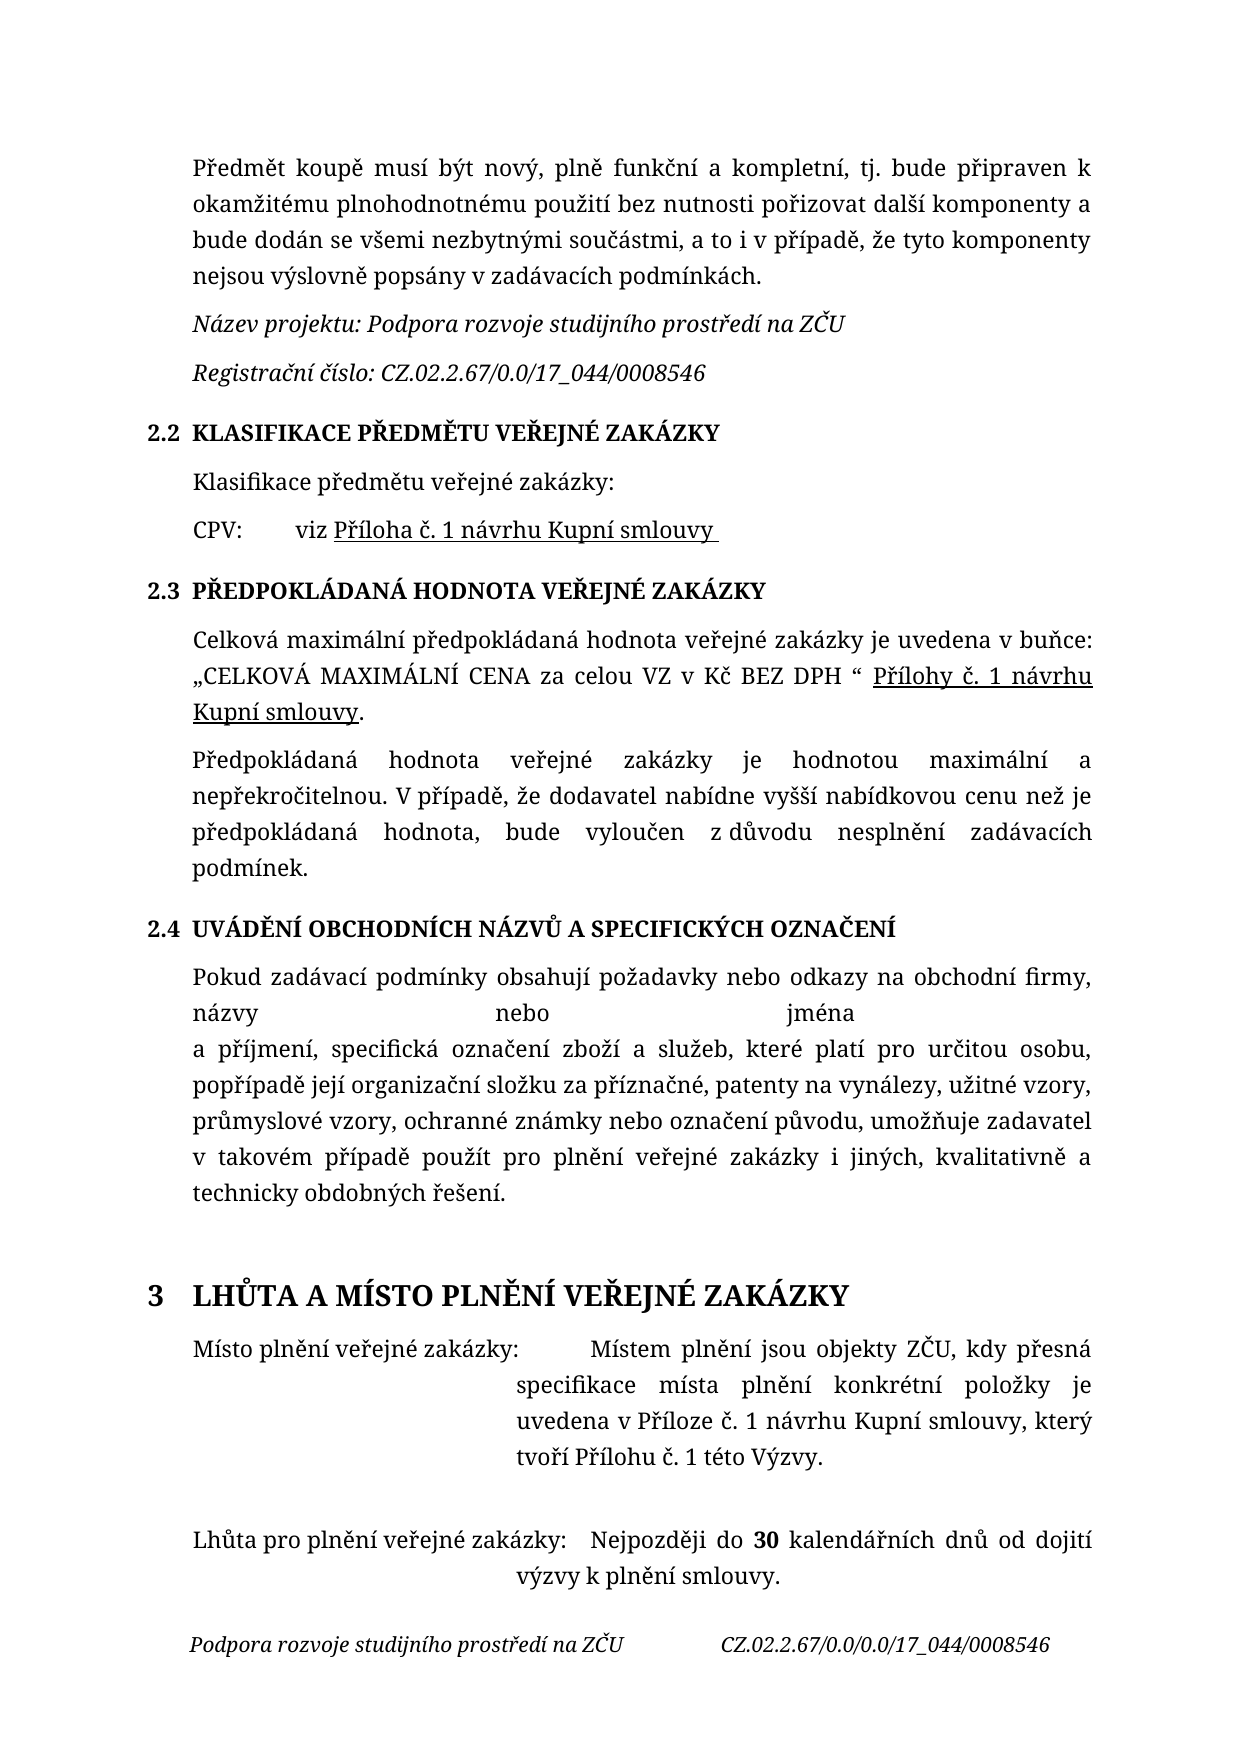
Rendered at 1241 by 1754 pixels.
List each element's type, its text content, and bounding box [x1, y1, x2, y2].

subtitle 3 LHŮTA A MÍSTO PLNĚNÍ VEŘEJNÉ ZAKÁZKY [148, 1275, 1093, 1315]
subtitle 2.2 KLASIFIKACE PŘEDMĚTU VEŘEJNÉ ZAKÁZKY [147, 417, 1093, 449]
text Předpokládaná hodnota veřejné zakázky je hodnotou maximální a nepřekročitelnou. V případě, že dodavatel nabídne vyšší nabídkovou cenu než je předpokládaná hodnota, bude vyloučen z důvodu nesplnění zadávacích podmínek. [192, 744, 1093, 883]
text CPV: viz Příloha č. 1 návrhu Kupní smlouvy [193, 514, 1093, 546]
subtitle 2.3 PŘEDPOKLÁDANÁ HODNOTA VEŘEJNÉ ZAKÁZKY [147, 575, 1093, 606]
text Místo plnění veřejné zakázky: Místem plnění jsou objekty ZČU, kdy přesná specifikace místa plnění konkrétní položky je uvedena v Příloze č. 1 návrhu Kupní smlouvy, který tvoří Přílohu č. 1 této Výzvy. [193, 1333, 1093, 1472]
text Pokud zadávací podmínky obsahují požadavky nebo odkazy na obchodní firmy, názvy nebo jména a příjmení, specifická označení zboží a služeb, které platí pro určitou osobu, popřípadě její organizační složku za příznačné, patenty na vynálezy, užitné vzory, průmyslové vzory, ochranné známky nebo označení původu, umožňuje zadavatel v takovém případě použít pro plnění veřejné zakázky i jiných, kvalitativně a technicky obdobných řešení. [192, 961, 1093, 1208]
text Celková maximální předpokládaná hodnota veřejné zakázky je uvedena v buňce: „CELKOVÁ MAXIMÁLNÍ CENA za celou VZ v Kč BEZ DPH “ Přílohy č. 1 návrhu Kupní smlouvy. [193, 624, 1093, 727]
text Klasifikace předmětu veřejné zakázky: [193, 466, 1093, 497]
text Předmět koupě musí být nový, plně funkční a kompletní, tj. bude připraven k okamžitému plnohodnotnému použití bez nutnosti pořizovat další komponenty a bude dodán se všemi nezbytnými součástmi, a to i v případě, že tyto komponenty nejsou výslovně popsány v zadávacích podmínkách. [192, 152, 1093, 291]
text Lhůta pro plnění veřejné zakázky: Nejpozději do 30 kalendářních dnů od dojití výzvy k plnění smlouvy. [193, 1524, 1093, 1591]
text Název projektu: Podpora rozvoje studijního prostředí na ZČU [192, 308, 1093, 339]
text Registrační číslo: CZ.02.2.67/0.0/17_044/0008546 [192, 356, 1093, 388]
subtitle 2.4 UVÁDĚNÍ OBCHODNÍCH NÁZVŮ A SPECIFICKÝCH OZNAČENÍ [147, 913, 1093, 944]
